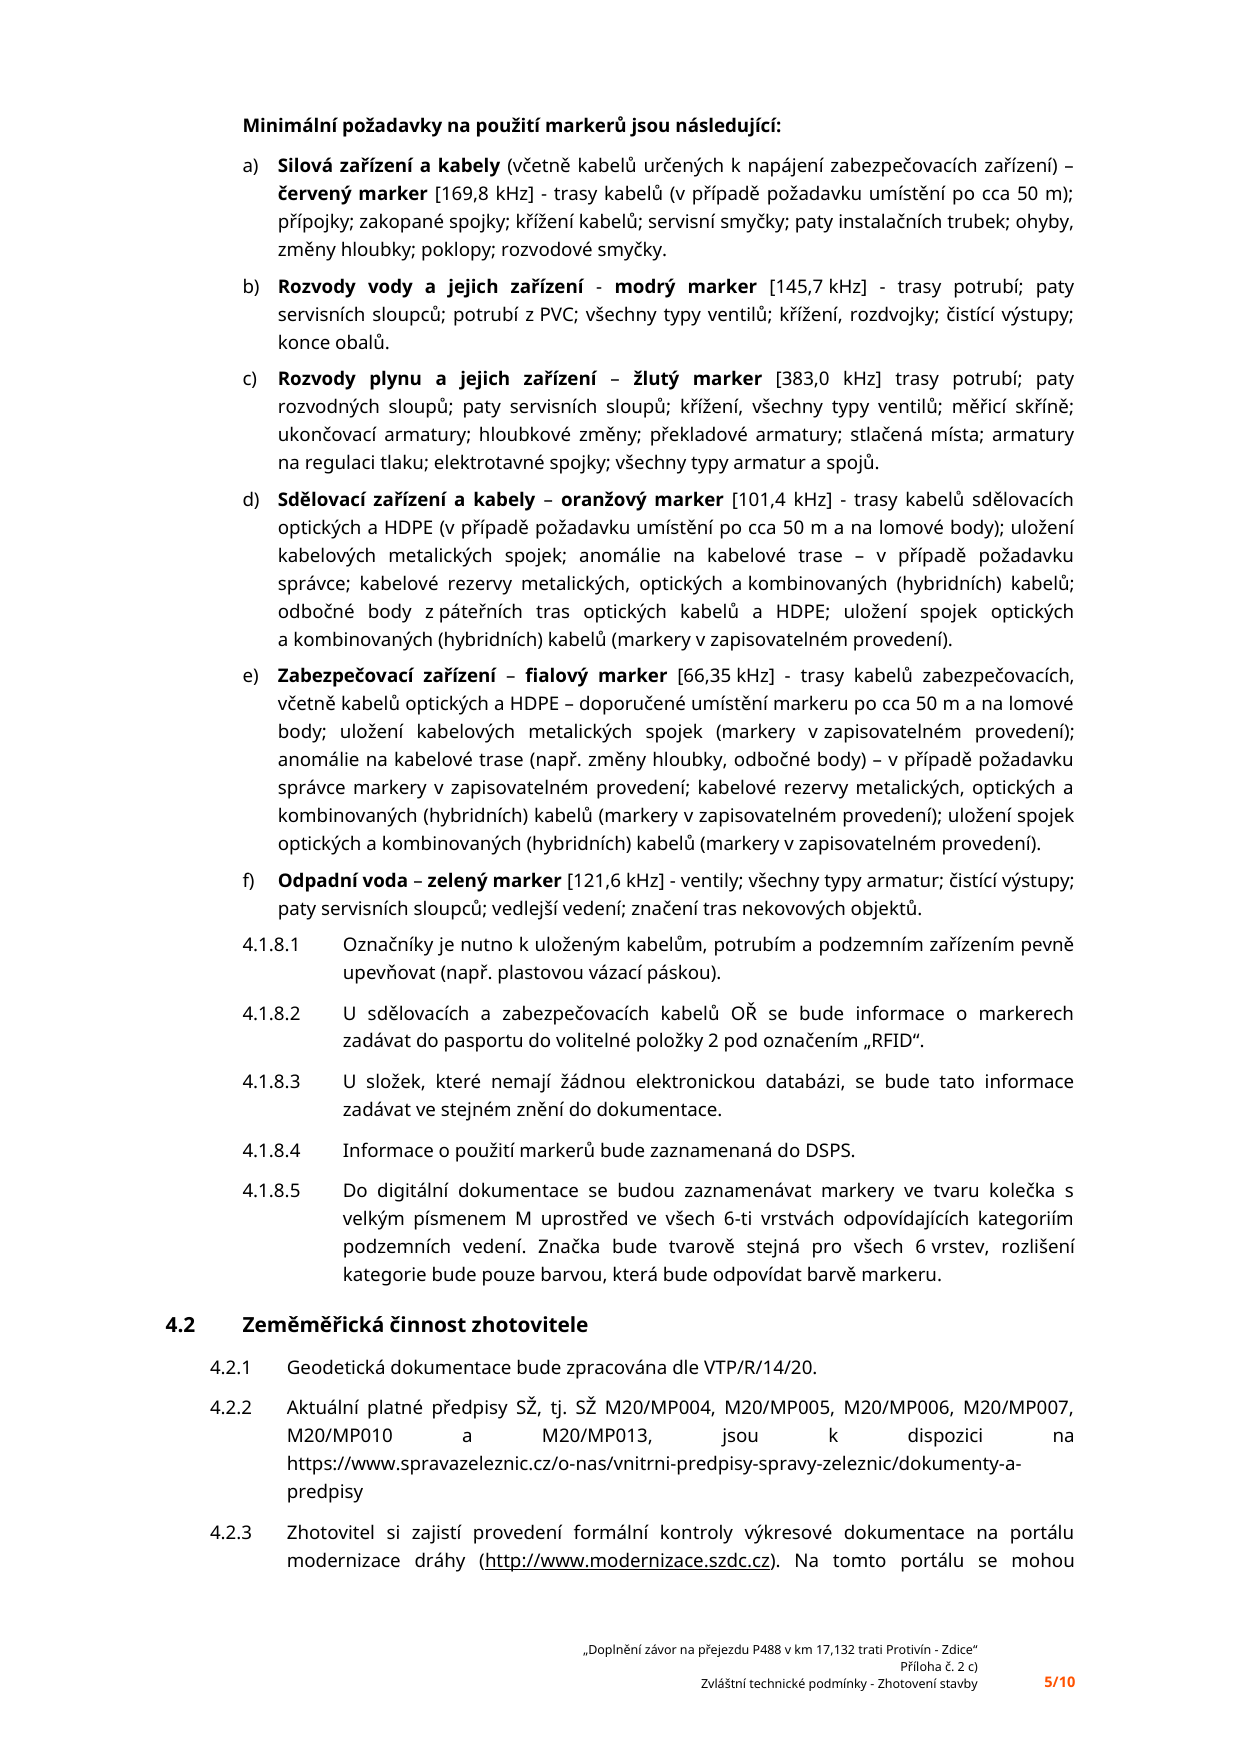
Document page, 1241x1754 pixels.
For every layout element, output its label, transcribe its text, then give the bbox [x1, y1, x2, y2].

text Zeměměřická činnost zhotovitele [165, 1310, 1075, 1339]
list Do digitální dokumentace se budou zaznamenávat markery ve tvaru kolečka s velkým písmenem M uprostřed ve všech 6-ti vrstvách odpovídajících kategoriím podzemních vedení. Značka bude tvarově stejná pro všech 6 vrstev, rozlišení kategorie bude pouze barvou, která bude odpovídat barvě markeru. [242, 1177, 1075, 1287]
list U složek, které nemají žádnou elektronickou databázi, se bude tato informace zadávat ve stejném znění do dokumentace. [242, 1068, 1075, 1122]
text Geodetická dokumentace bude zpracována dle VTP/R/14/20. [210, 1354, 1075, 1379]
list Zabezpečovací zařízení – fialový marker [66,35 kHz] - trasy kabelů zabezpečovacích, včetně kabelů optických a HDPE – doporučené umístění markeru po cca 50 m a na lomové body; uložení kabelových metalických spojek (markery v zapisovatelném provedení); anomálie na kabelové trase (např. změny hloubky, odbočné body) – v případě požadavku správce markery v zapisovatelném provedení; kabelové rezervy metalických, optických a kombinovaných (hybridních) kabelů (markery v zapisovatelném provedení); uložení spojek optických a kombinovaných (hybridních) kabelů (markery v zapisovatelném provedení). [242, 662, 1075, 856]
list U sdělovacích a zabezpečovacích kabelů OŘ se bude informace o markerech zadávat do pasportu do volitelné položky 2 pod označením „RFID“. [242, 1000, 1075, 1053]
text Aktuální platné předpisy SŽ, tj. SŽ M20/MP004, M20/MP005, M20/MP006, M20/MP007, M20/MP010 a M20/MP013, jsou k dispozici na https://www.spravazeleznic.cz/o-nas/vnitrni-predpisy-spravy-zeleznic/dokumenty-a-predpisy [210, 1394, 1075, 1504]
list Informace o použití markerů bude zaznamenaná do DSPS. [242, 1137, 1075, 1162]
text Minimální požadavky na použití markerů jsou následující: [242, 112, 1075, 138]
list Silová zařízení a kabely (včetně kabelů určených k napájení zabezpečovacích zařízení) – červený marker [169,8 kHz] - trasy kabelů (v případě požadavku umístění po cca 50 m); přípojky; zakopané spojky; křížení kabelů; servisní smyčky; paty instalačních trubek; ohyby, změny hloubky; poklopy; rozvodové smyčky. [242, 153, 1075, 262]
list Odpadní voda – zelený marker [121,6 kHz] - ventily; všechny typy armatur; čistící výstupy; paty servisních sloupců; vedlejší vedení; značení tras nekovových objektů. [242, 867, 1075, 920]
list Rozvody plynu a jejich zařízení – žlutý marker [383,0 kHz] trasy potrubí; paty rozvodných sloupů; paty servisních sloupů; křížení, všechny typy ventilů; měřicí skříně; ukončovací armatury; hloubkové změny; překladové armatury; stlačená místa; armatury na regulaci tlaku; elektrotavné spojky; všechny typy armatur a spojů. [242, 366, 1075, 475]
list Označníky je nutno k uloženým kabelům, potrubím a podzemním zařízením pevně upevňovat (např. plastovou vázací páskou). [242, 931, 1075, 985]
list Rozvody vody a jejich zařízení - modrý marker [145,7 kHz] - trasy potrubí; paty servisních sloupců; potrubí z PVC; všechny typy ventilů; křížení, rozdvojky; čistící výstupy; konce obalů. [242, 273, 1075, 355]
list Sdělovací zařízení a kabely – oranžový marker [101,4 kHz] - trasy kabelů sdělovacích optických a HDPE (v případě požadavku umístění po cca 50 m a na lomové body); uložení kabelových metalických spojek; anomálie na kabelové trase – v případě požadavku správce; kabelové rezervy metalických, optických a kombinovaných (hybridních) kabelů; odbočné body z páteřních tras optických kabelů a HDPE; uložení spojek optických a kombinovaných (hybridních) kabelů (markery v zapisovatelném provedení). [242, 486, 1075, 652]
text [210, 1519, 1075, 1573]
